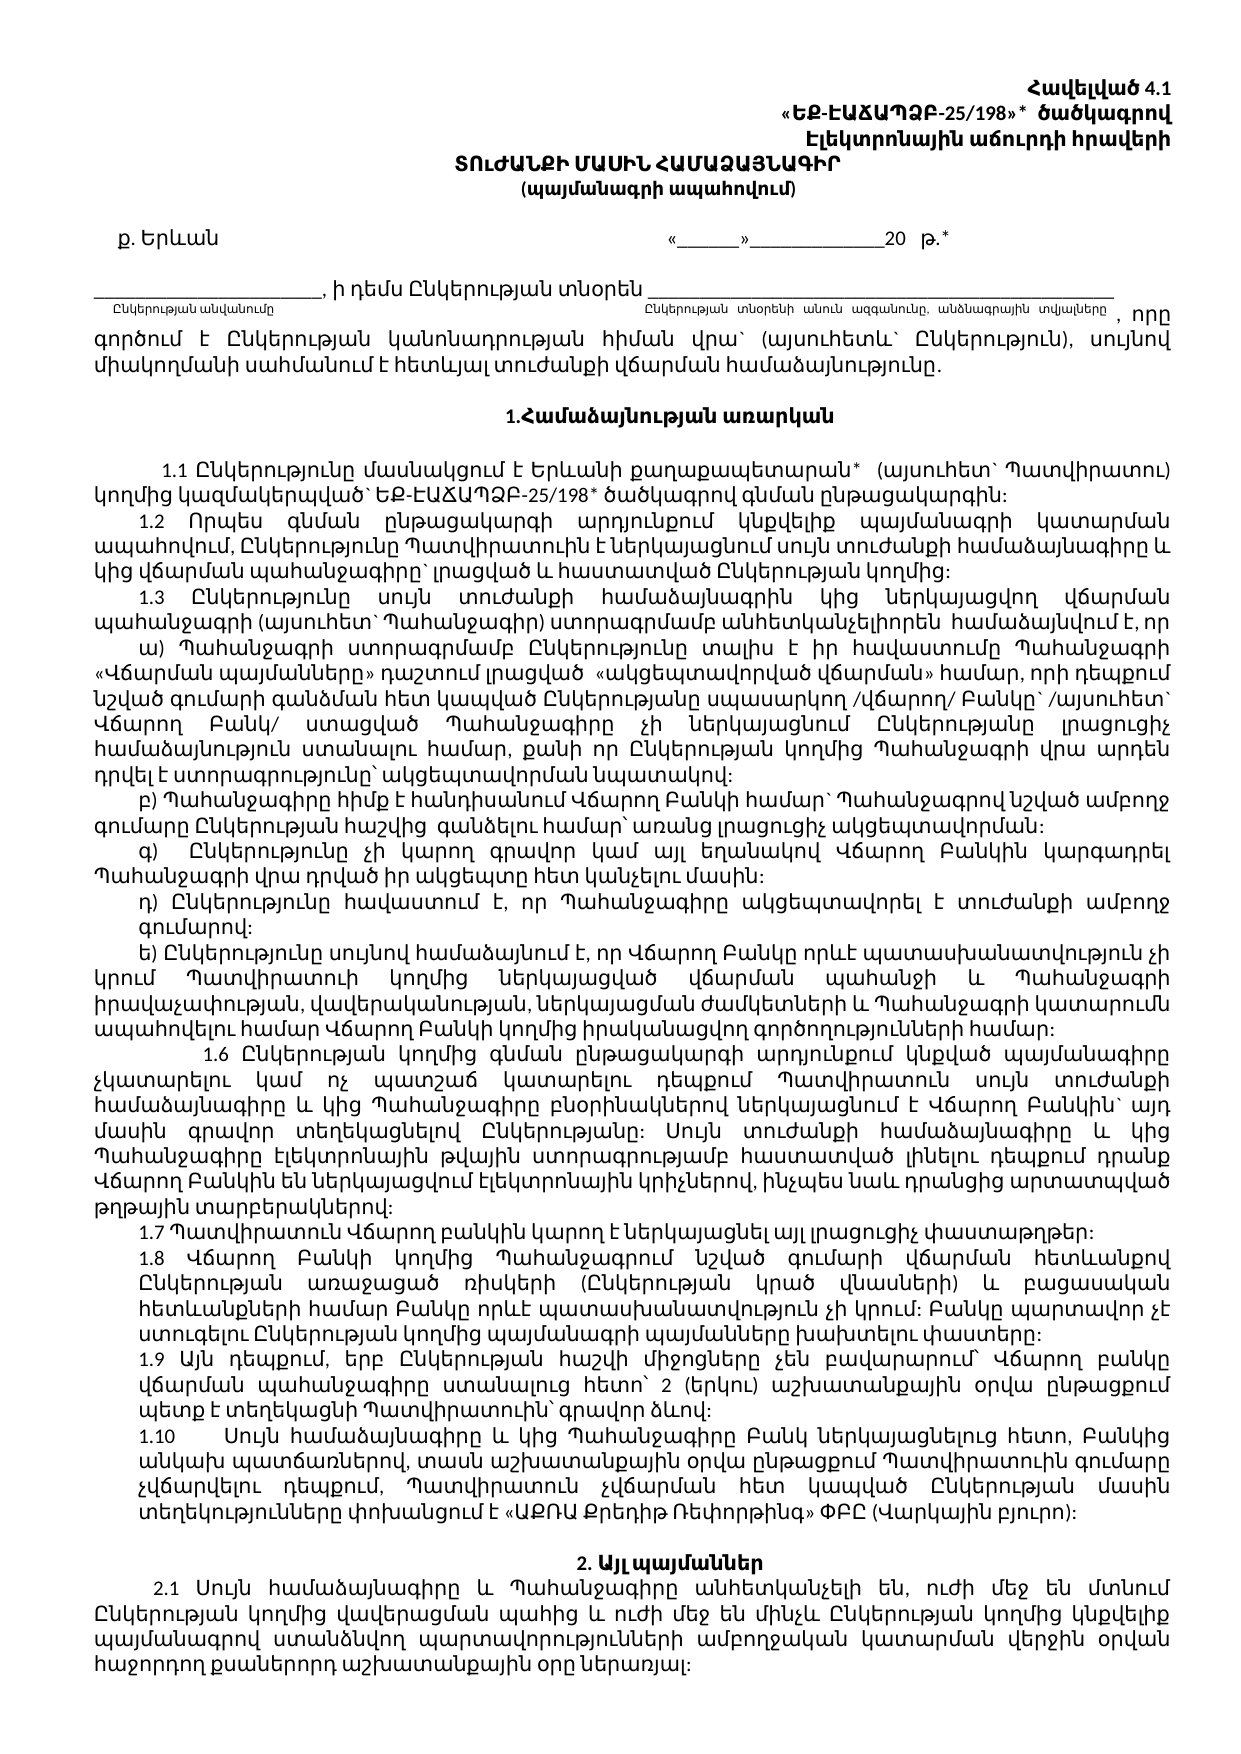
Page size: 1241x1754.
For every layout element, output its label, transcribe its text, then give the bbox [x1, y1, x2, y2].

text Ընկերության անվանումը Ընկերության տնօրենի անուն ազգանունը, անձնագրային տվյալները , որը գործում է Ընկերության կանոնադրության հիման վրա` (այսուհետև` Ընկերություն), սույնով միակողմանի սահմանում է հետևյալ տուժանքի վճարման համաձայնությունը. [94, 301, 1171, 377]
text 1.3 Ընկերությունը սույն տուժանքի համաձայնագրին կից ներկայացվող վճարման պահանջագրի (այսուհետ` Պահանջագիր) ստորագրմամբ անհետկանչելիորեն համաձայնվում է, որ [94, 584, 1171, 635]
text Էլեկտրոնային աճուրդի հրավերի [94, 126, 1171, 151]
text 1.6 Ընկերության կողմից գնման ընթացակարգի արդյունքում կնքված պայմանագիրը չկատարելու կամ ոչ պատշաճ կատարելու դեպքում Պատվիրատուն սույն տուժանքի համաձայնագիրը և կից Պահանջագիրը բնօրինակներով ներկայացնում է Վճարող Բանկին` այդ մասին գրավոր տեղեկացնելով Ընկերությանը: Սույն տուժանքի համաձայնագիրը և կից Պահանջագիրը էլեկտրոնային թվային ստորագրությամբ հաստատված լինելու դեպքում դրանք Վճարող Բանկին են ներկայացվում էլեկտրոնային կրիչներով, ինչպես նաև դրանցից արտատպված թղթային տարբերակներով: [94, 1042, 1171, 1219]
text 2. Այլ պայմաններ [169, 1550, 1171, 1575]
text 1.8 Վճարող Բանկի կողմից Պահանջագրում նշված գումարի վճարման հետևանքով Ընկերության առաջացած ռիսկերի (Ընկերության կրած վնասների) և բացասական հետևանքների համար Բանկը որևէ պատասխանատվություն չի կրում: Բանկը պարտավոր չէ ստուգելու Ընկերության կողմից պայմանագրի պայմանները խախտելու փաստերը: [138, 1245, 1171, 1347]
text 1.Համաձայնության առարկան [169, 403, 1171, 428]
text 2.1 Սույն համաձայնագիրը և Պահանջագիրը անհետկանչելի են, ուժի մեջ են մտնում Ընկերության կողմից վավերացման պահից և ուժի մեջ են մինչև Ընկերության կողմից կնքվելիք պայմանագրով ստանձնվող պարտավորությունների ամբողջական կատարման վերջին օրվան հաջորդող քսաներորդ աշխատանքային օրը ներառյալ: [94, 1575, 1171, 1677]
text դ) Ընկերությունը հավաստում է, որ Պահանջագիրը ակցեպտավորել է տուժանքի ամբողջ գումարով: [138, 889, 1171, 940]
text 1.9 Այն դեպքում, երբ Ընկերության հաշվի միջոցները չեն բավարարում՝ Վճարող բանկը վճարման պահանջագիրը ստանալուց հետո՝ 2 (երկու) աշխատանքային օրվա ընթացքում պետք է տեղեկացնի Պատվիրատուին՝ գրավոր ձևով: [138, 1347, 1171, 1423]
text 1.10 Սույն համաձայնագիրը և կից Պահանջագիրը Բանկ ներկայացնելուց հետո, Բանկից անկախ պատճառներով, տասն աշխատանքային օրվա ընթացքում Պատվիրատուին գումարը չվճարվելու դեպքում, Պատվիրատուն չվճարման հետ կապված Ընկերության մասին տեղեկությունները փոխանցում է «ԱՔՌԱ Քրեդիթ Ռեփորթինգ» ՓԲԸ (Վարկային բյուրո): [138, 1423, 1171, 1524]
text ա) Պահանջագրի ստորագրմամբ Ընկերությունը տալիս է իր հավաստումը Պահանջագրի «Վճարման պայմանները» դաշտում լրացված «ակցեպտավորված վճարման» համար, որի դեպքում նշված գումարի գանձման հետ կապված Ընկերությանը սպասարկող /վճարող/ Բանկը` /այսուհետ` Վճարող Բանկ/ ստացված Պահանջագիրը չի ներկայացնում Ընկերությանը լրացուցիչ համաձայնություն ստանալու համար, քանի որ Ընկերության կողմից Պահանջագրի վրա արդեն դրվել է ստորագրությունը՝ ակցեպտավորման նպատակով: [94, 635, 1171, 787]
text բ) Պահանջագիրը հիմք է հանդիսանում Վճարող Բանկի համար` Պահանջագրով նշված ամբողջ գումարը Ընկերության հաշվից գանձելու համար՝ առանց լրացուցիչ ակցեպտավորման: [94, 787, 1171, 838]
text 1.1 Ընկերությունը մասնակցում է Երևանի քաղաքապետարան* (այսուհետ` Պատվիրատու) կողմից կազմակերպված` ԵՔ-ԷԱՃԱՊՁԲ-25/198* ծածկագրով գնման ընթացակարգին: [94, 457, 1171, 508]
text 1.2 Որպես գնման ընթացակարգի արդյունքում կնքվելիք պայմանագրի կատարման ապահովում, Ընկերությունը Պատվիրատուին է ներկայացնում սույն տուժանքի համաձայնագիրը և կից վճարման պահանջագիրը` լրացված և հաստատված Ընկերության կողմից: [94, 508, 1171, 584]
text ք. Երևան «______»_____________20 թ.* [94, 225, 1171, 250]
text «ԵՔ-ԷԱՃԱՊՁԲ-25/198»* ծածկագրով [94, 100, 1171, 126]
text Հավելված 4.1 [94, 75, 1171, 100]
text (պայմանագրի ապահովում) [94, 177, 1171, 199]
text ՏՈւԺԱՆՔԻ ՄԱՍԻՆ ՀԱՄԱՁԱՅՆԱԳԻՐ [94, 151, 1171, 177]
text ______________________, ի դեմս Ընկերության տնօրեն _____________________________________________ [94, 276, 1171, 301]
text ե) Ընկերությունը սույնով համաձայնում է, որ Վճարող Բանկը որևէ պատասխանատվություն չի կրում Պատվիրատուի կողմից ներկայացված վճարման պահանջի և Պահանջագրի իրավաչափության, վավերականության, ներկայացման ժամկետների և Պահանջագրի կատարումն ապահովելու համար Վճարող Բանկի կողմից իրականացվող գործողությունների համար: [94, 940, 1171, 1042]
text գ) Ընկերությունը չի կարող գրավոր կամ այլ եղանակով Վճարող Բանկին կարգադրել Պահանջագրի վրա դրված իր ակցեպտը հետ կանչելու մասին: [94, 838, 1171, 889]
text 1.7 Պատվիրատուն Վճարող բանկին կարող է ներկայացնել այլ լրացուցիչ փաստաթղթեր: [138, 1219, 1171, 1245]
